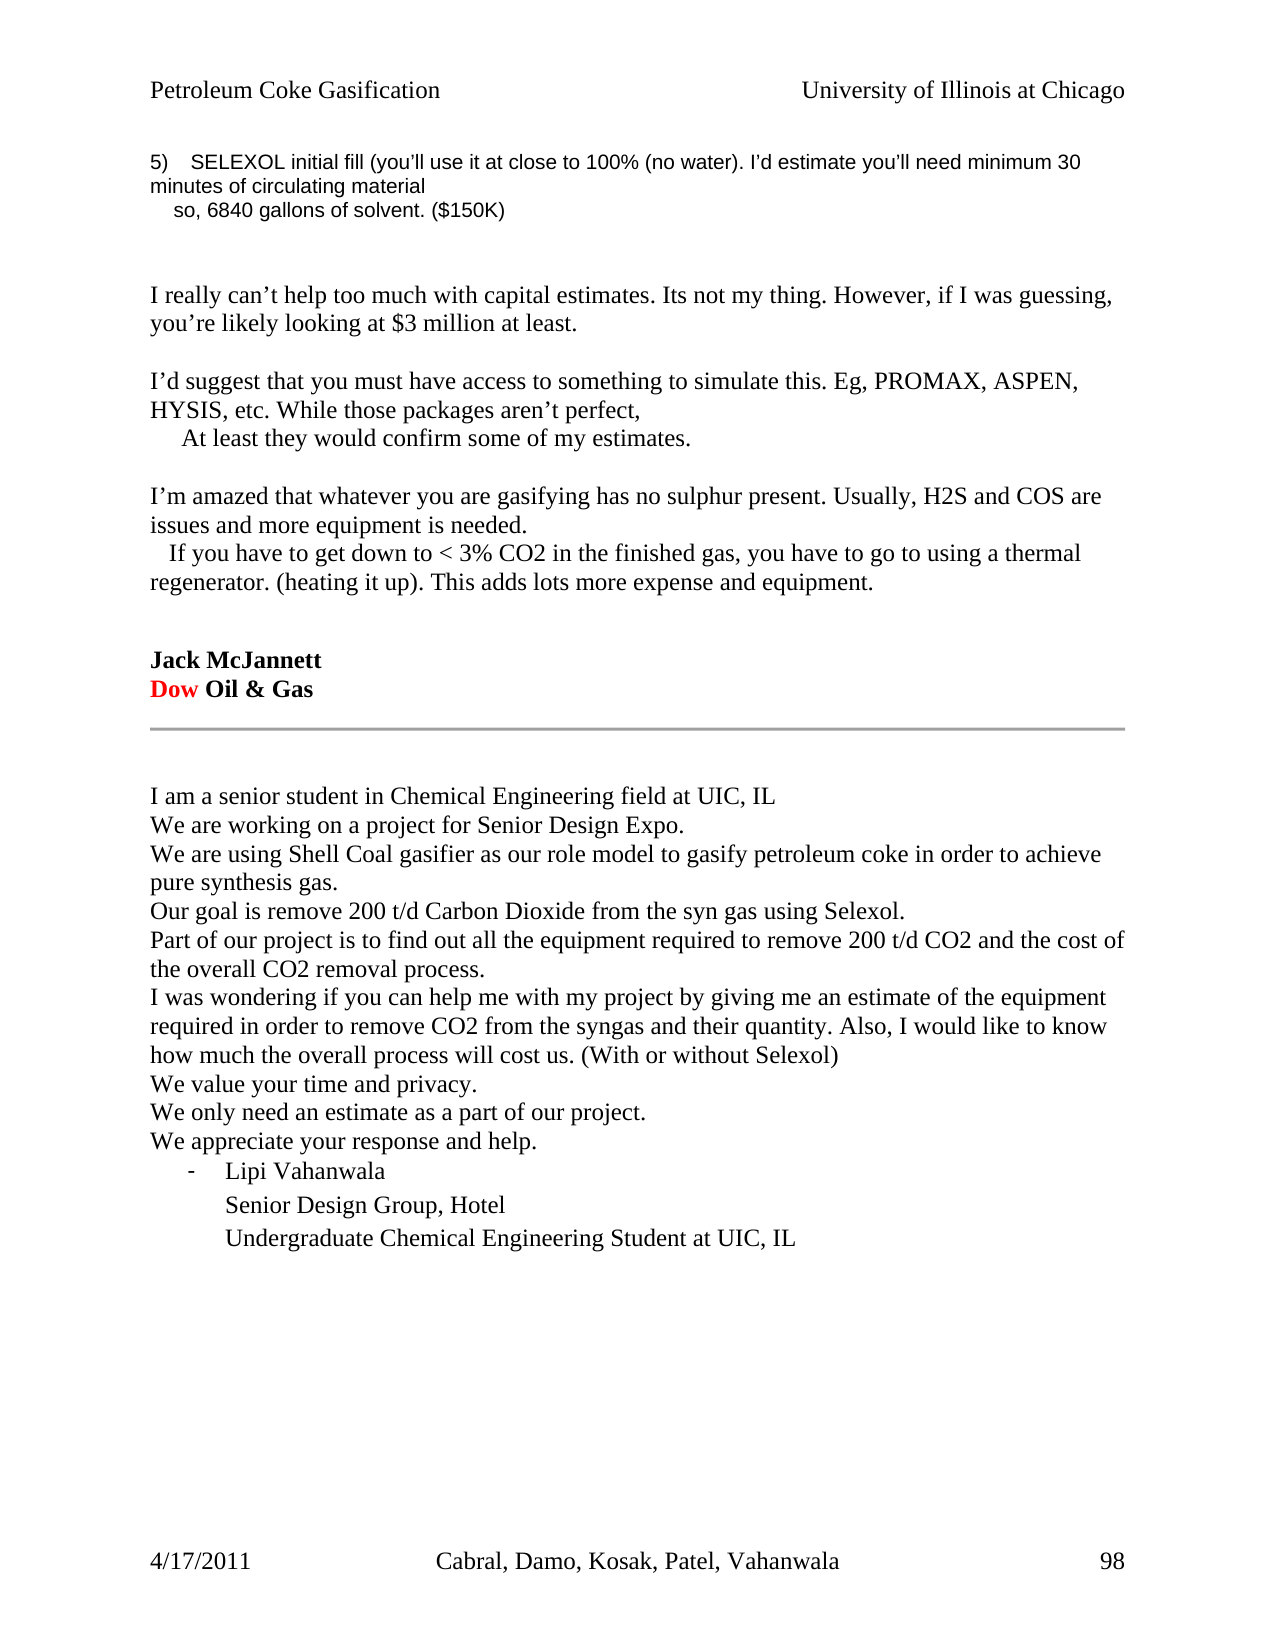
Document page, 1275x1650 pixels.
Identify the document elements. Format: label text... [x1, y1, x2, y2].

text At least they would confirm some of my estimates. [150, 423, 1125, 452]
text We only need an estimate as a part of our project. [150, 1097, 1125, 1126]
text I’m amazed that whatever you are gasifying has no sulphur present. Usually, H2S and COS are issues and more equipment is needed. If you have to get down to < 3% CO2 in the finished gas, you have to go to using a thermal regenerator. (heating it up). This adds lots more expense and equipment. [150, 481, 1125, 596]
text We are using Shell Coal gasifier as our role model to gasify petroleum coke in order to achieve pure synthesis gas. [150, 839, 1125, 896]
list Lipi Vahanwala Senior Design Group, Hotel Undergraduate Chemical Engineering Student at UIC, IL [187, 1155, 1125, 1252]
text 5) SELEXOL initial fill (you’ll use it at close to 100% (no water). I’d estimate you’ll need minimum 30 minutes of circulating material so, 6840 gallons of solvent. ($150K) [150, 150, 1125, 222]
text We appreciate your response and help. [150, 1126, 1125, 1155]
text I was wondering if you can help me with my project by giving me an estimate of the equipment required in order to remove CO2 from the syngas and their quantity. Also, I would like to know how much the overall process will cost us. (With or without Selexol) [150, 982, 1125, 1069]
text We are working on a project for Senior Design Expo. [150, 810, 1125, 839]
text Our goal is remove 200 t/d Carbon Dioxide from the syn gas using Selexol. [150, 896, 1125, 925]
text I’d suggest that you must have access to something to simulate this. Eg, PROMAX, ASPEN, HYSIS, etc. While those packages aren’t perfect, [150, 366, 1125, 423]
text We value your time and privacy. [150, 1069, 1125, 1097]
text Jack McJannett Dow Oil & Gas [150, 645, 1125, 702]
text I really can’t help too much with capital estimates. Its not my thing. However, if I was guessing, you’re likely looking at $3 million at least. [150, 280, 1125, 337]
text I am a senior student in Chemical Engineering field at UIC, IL [150, 781, 1125, 810]
text Part of our project is to find out all the equipment required to remove 200 t/d CO2 and the cost of the overall CO2 removal process. [150, 925, 1125, 982]
